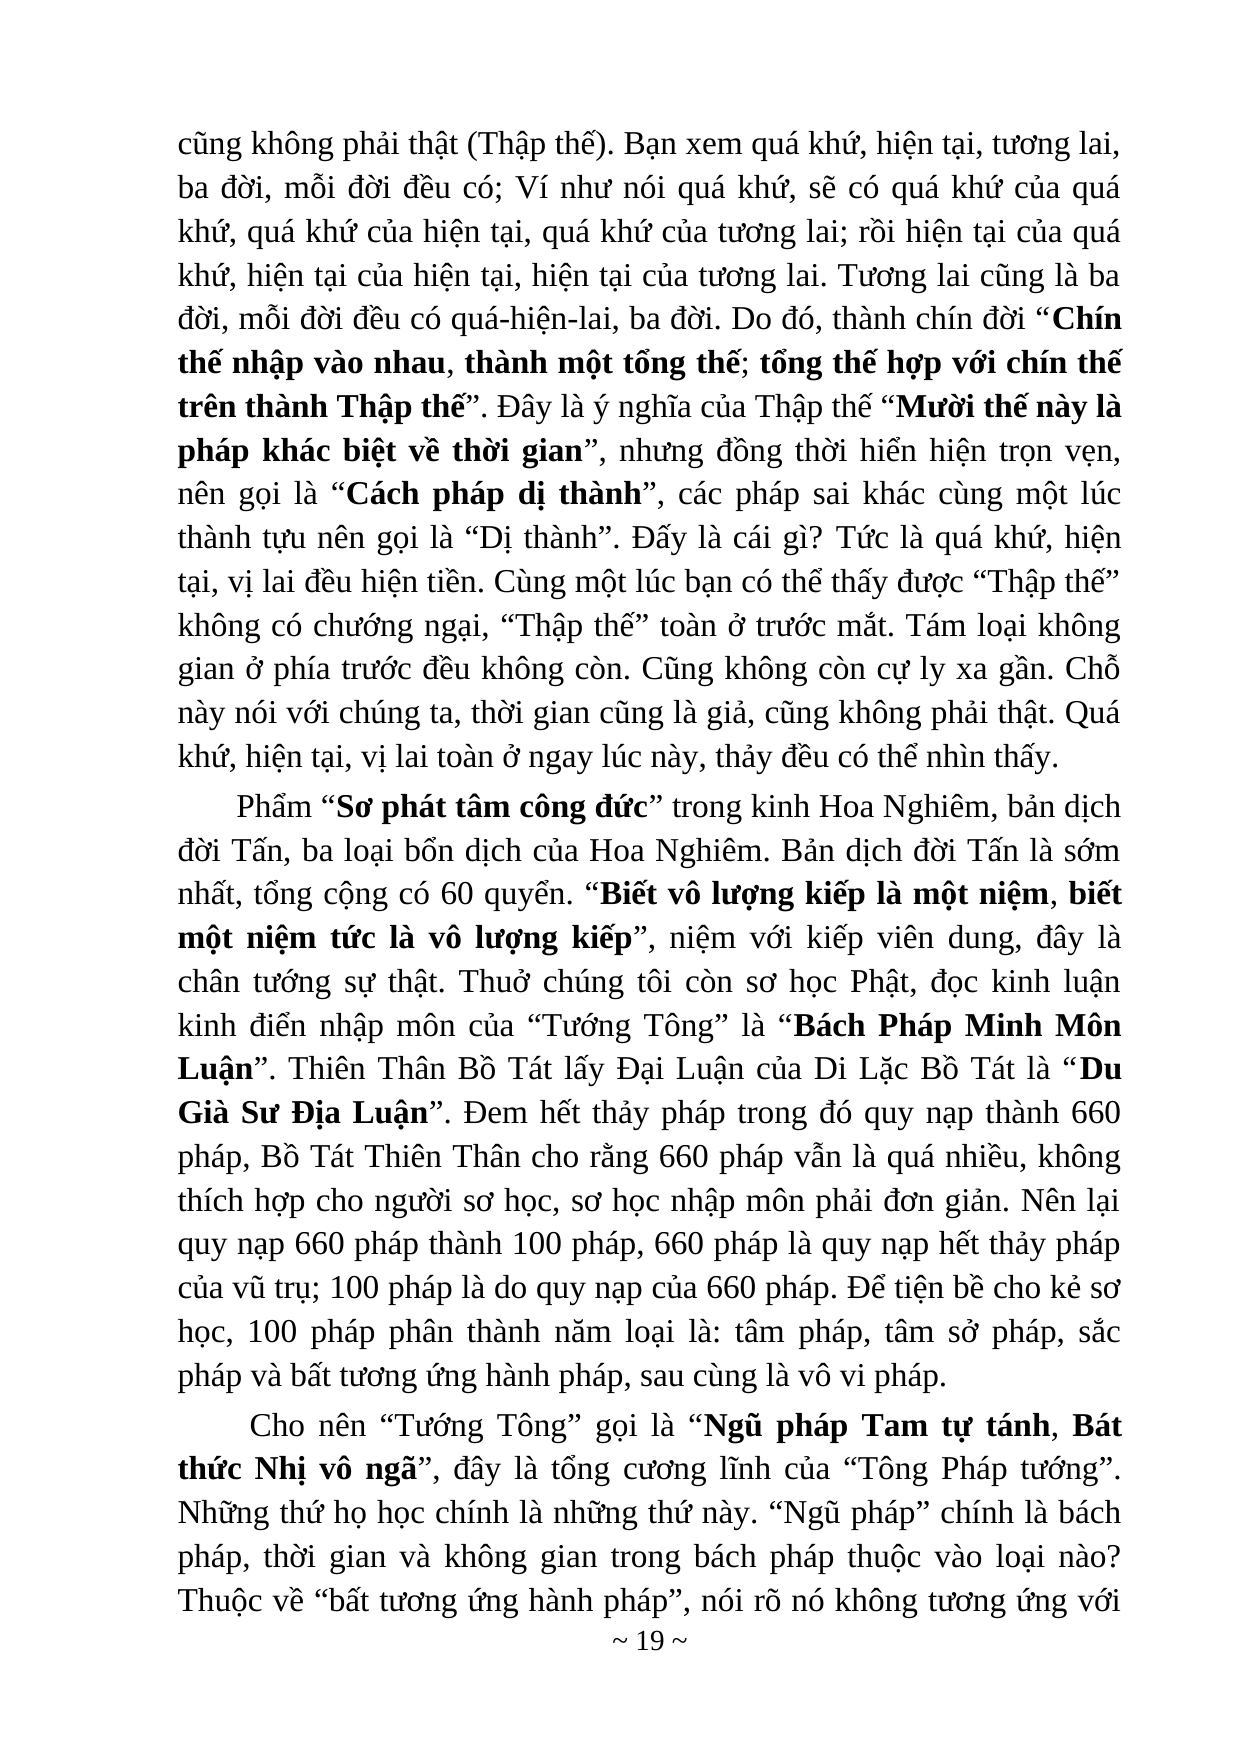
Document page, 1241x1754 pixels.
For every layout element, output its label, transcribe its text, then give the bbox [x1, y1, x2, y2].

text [177, 1399, 1122, 1618]
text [177, 118, 1122, 774]
text Phẩm “Sơ phát tâm công đức” trong kinh Hoa Nghiêm, bản dịch đời Tấn, ba loại bổn dịch của Hoa Nghiêm. Bản dịch đời Tấn là sớm nhất, tổng cộng có 60 quyển. “Biết vô lượng kiếp là một niệm, biết một niệm tức là vô lượng kiếp”, niệm với kiếp viên dung, đây là chân tướng sự thật. Thuở chúng tôi còn sơ học Phật, đọc kinh luận kinh điển nhập môn của “Tướng Tông” là “Bách Pháp Minh Môn Luận”. Thiên Thân Bồ Tát lấy Đại Luận của Di Lặc Bồ Tát là “Du Già Sư Địa Luận”. Đem hết thảy pháp trong đó quy nạp thành 660 pháp, Bồ Tát Thiên Thân cho rằng 660 pháp vẫn là quá nhiều, không thích hợp cho người sơ học, sơ học nhập môn phải đơn giản. Nên lại quy nạp 660 pháp thành 100 pháp, 660 pháp là quy nạp hết thảy pháp của vũ trụ; 100 pháp là do quy nạp của 660 pháp. Để tiện bề cho kẻ sơ học, 100 pháp phân thành năm loại là: tâm pháp, tâm sở pháp, sắc pháp và bất tương ứng hành pháp, sau cùng là vô vi pháp. [177, 781, 1122, 1393]
